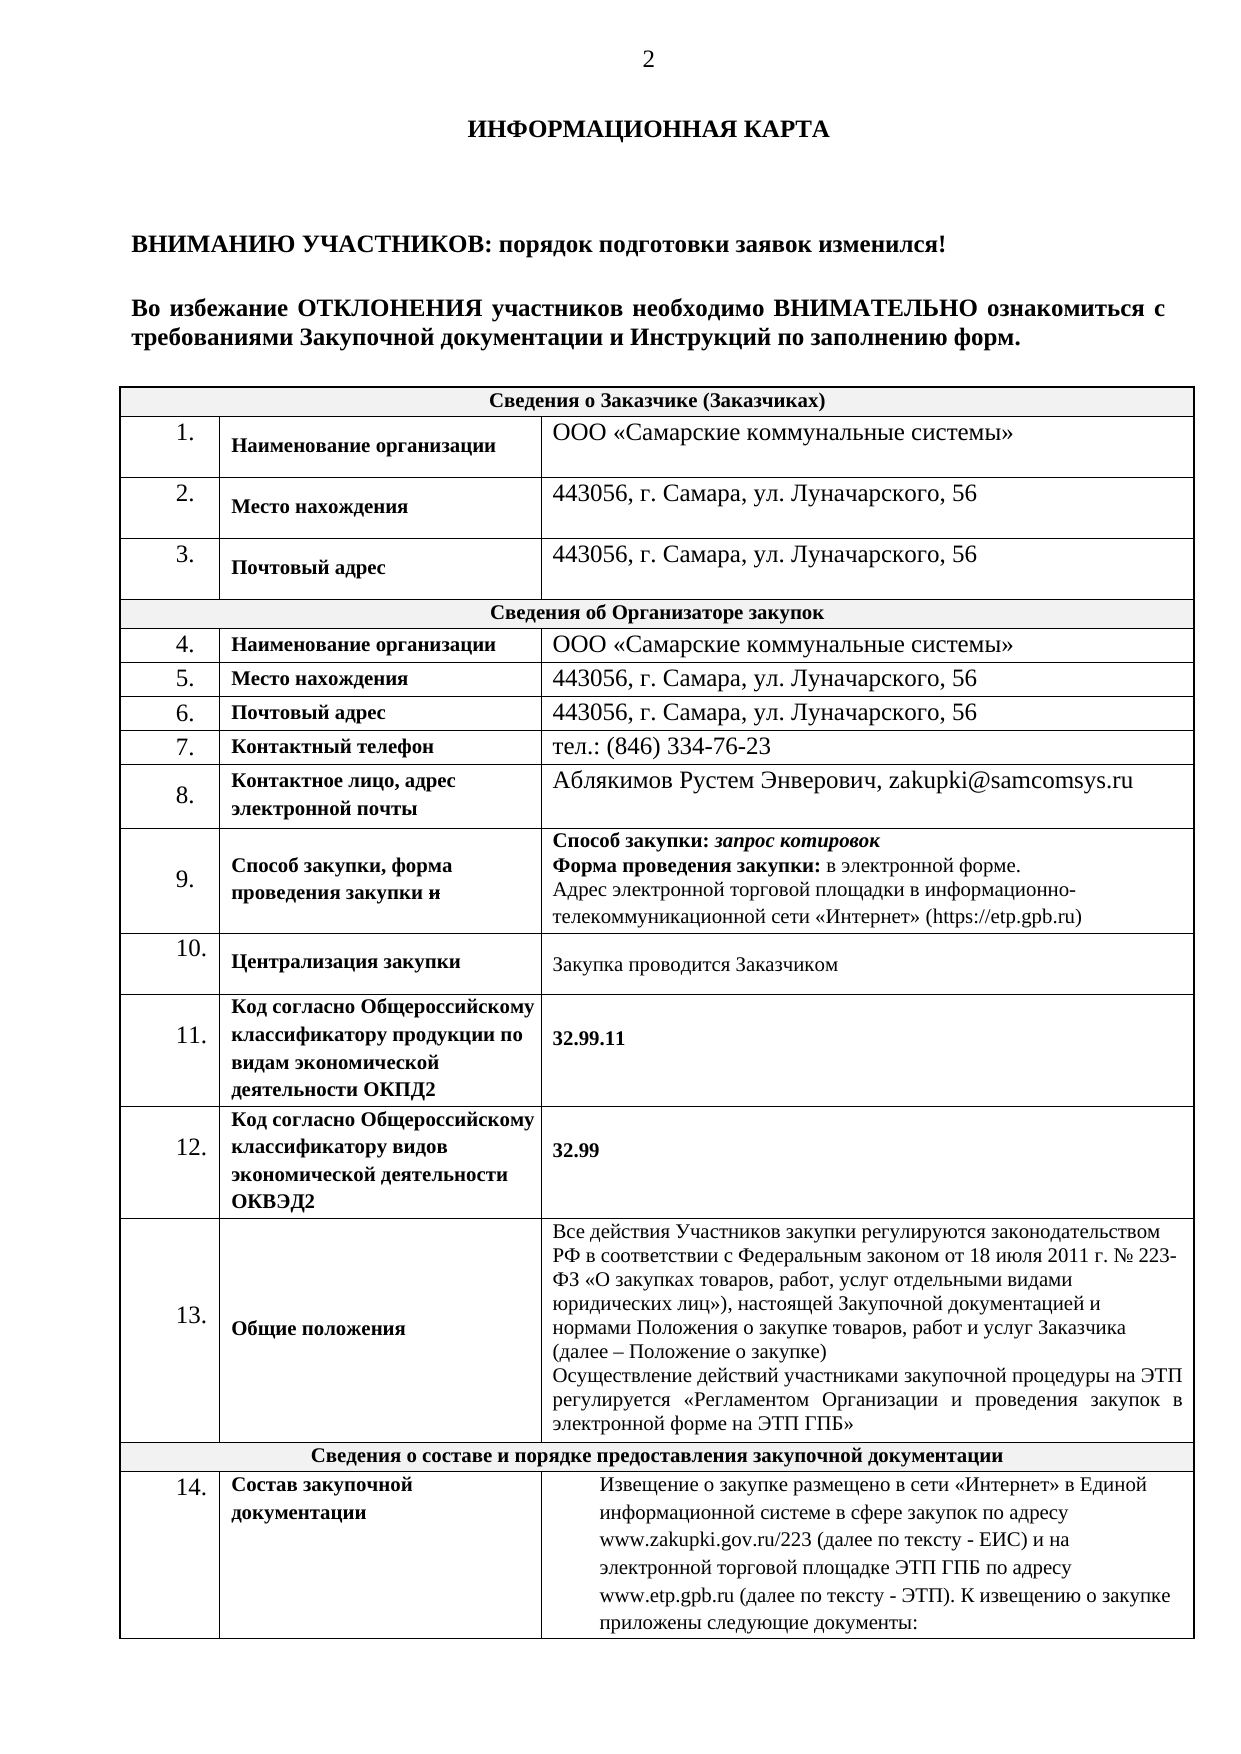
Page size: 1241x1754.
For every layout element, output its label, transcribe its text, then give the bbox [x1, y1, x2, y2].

table_cell Сведения об Организаторе закупок [121, 600, 1193, 628]
table_cell 443056, г. Самара, ул. Луначарского, 56 [542, 539, 1193, 599]
table_cell [121, 1219, 219, 1442]
table_cell Почтовый адрес [220, 539, 541, 599]
table_cell Код согласно Общероссийскому классификатору продукции по видам экономической деятельности ОКПД2 [220, 995, 541, 1106]
table_cell Закупка проводится Заказчиком [542, 934, 1193, 993]
table_cell [121, 934, 219, 993]
table_cell Централизация закупки [220, 934, 541, 993]
table_cell [121, 629, 219, 662]
table_cell Контактное лицо, адрес электронной почты [220, 765, 541, 827]
table_cell ООО «Самарские коммунальные системы» [542, 417, 1193, 477]
table_cell Общие положения [220, 1219, 541, 1442]
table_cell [542, 1472, 1193, 1638]
table_cell [121, 1107, 219, 1218]
table_cell Место нахождения [220, 478, 541, 538]
table_cell 443056, г. Самара, ул. Луначарского, 56 [542, 478, 1193, 538]
table_cell Почтовый адрес [220, 697, 541, 730]
table_cell Наименование организации [220, 417, 541, 477]
table_cell [121, 539, 219, 599]
table_cell [121, 697, 219, 730]
table_cell Способ закупки, форма проведения закупки и [220, 829, 541, 932]
text ВНИМАНИЮ УЧАСТНИКОВ: порядок подготовки заявок изменился! [131, 229, 1166, 258]
table_cell тел.: (846) 334-76-23 [542, 731, 1193, 764]
table_cell [121, 478, 219, 538]
table_cell Способ закупки: запрос котировок Форма проведения закупки: в электронной форме. Адрес электронной торговой площадки в информационно-телекоммуникационной сети «Интернет» (https://etp.gpb.ru) [542, 829, 1193, 932]
text Во избежание ОТКЛОНЕНИЯ участников необходимо ВНИМАТЕЛЬНО ознакомиться с требованиями Закупочной документации и Инструкций по заполнению форм. [131, 293, 1166, 351]
table_cell Аблякимов Рустем Энверович, zakupki@samcomsys.ru [542, 765, 1193, 827]
table_cell [121, 663, 219, 696]
table_cell [121, 765, 219, 827]
table_cell [121, 731, 219, 764]
table_cell [121, 995, 219, 1106]
table_cell [121, 829, 219, 932]
table_cell [121, 417, 219, 477]
text ИНФОРМАЦИОННАЯ КАРТА [131, 114, 1166, 143]
table_cell ООО «Самарские коммунальные системы» [542, 629, 1193, 662]
table_cell 32.99 [542, 1107, 1193, 1218]
table_cell Все действия Участников закупки регулируются законодательством РФ в соответствии с Федеральным законом от 18 июля 2011 г. № 223-ФЗ «О закупках товаров, работ, услуг отдельными видами юридических лиц»), настоящей Закупочной документацией и нормами Положения о закупке товаров, работ и услуг Заказчика (далее – Положение о закупке) Осуществление действий участниками закупочной процедуры на ЭТП регулируется «Регламентом Организации и проведения закупок в электронной форме на ЭТП ГПБ» [542, 1219, 1193, 1442]
table_cell Место нахождения [220, 663, 541, 696]
table_cell 443056, г. Самара, ул. Луначарского, 56 [542, 663, 1193, 696]
table_cell Наименование организации [220, 629, 541, 662]
table_cell 32.99.11 [542, 995, 1193, 1106]
table_header Сведения о Заказчике (Заказчиках) [121, 388, 1193, 416]
table_cell [121, 1472, 219, 1638]
table_cell Код согласно Общероссийскому классификатору видов экономической деятельности ОКВЭД2 [220, 1107, 541, 1218]
table_cell 443056, г. Самара, ул. Луначарского, 56 [542, 697, 1193, 730]
table_cell Сведения о составе и порядке предоставления закупочной документации [121, 1443, 1193, 1471]
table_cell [220, 1472, 541, 1638]
table_cell Контактный телефон [220, 731, 541, 764]
